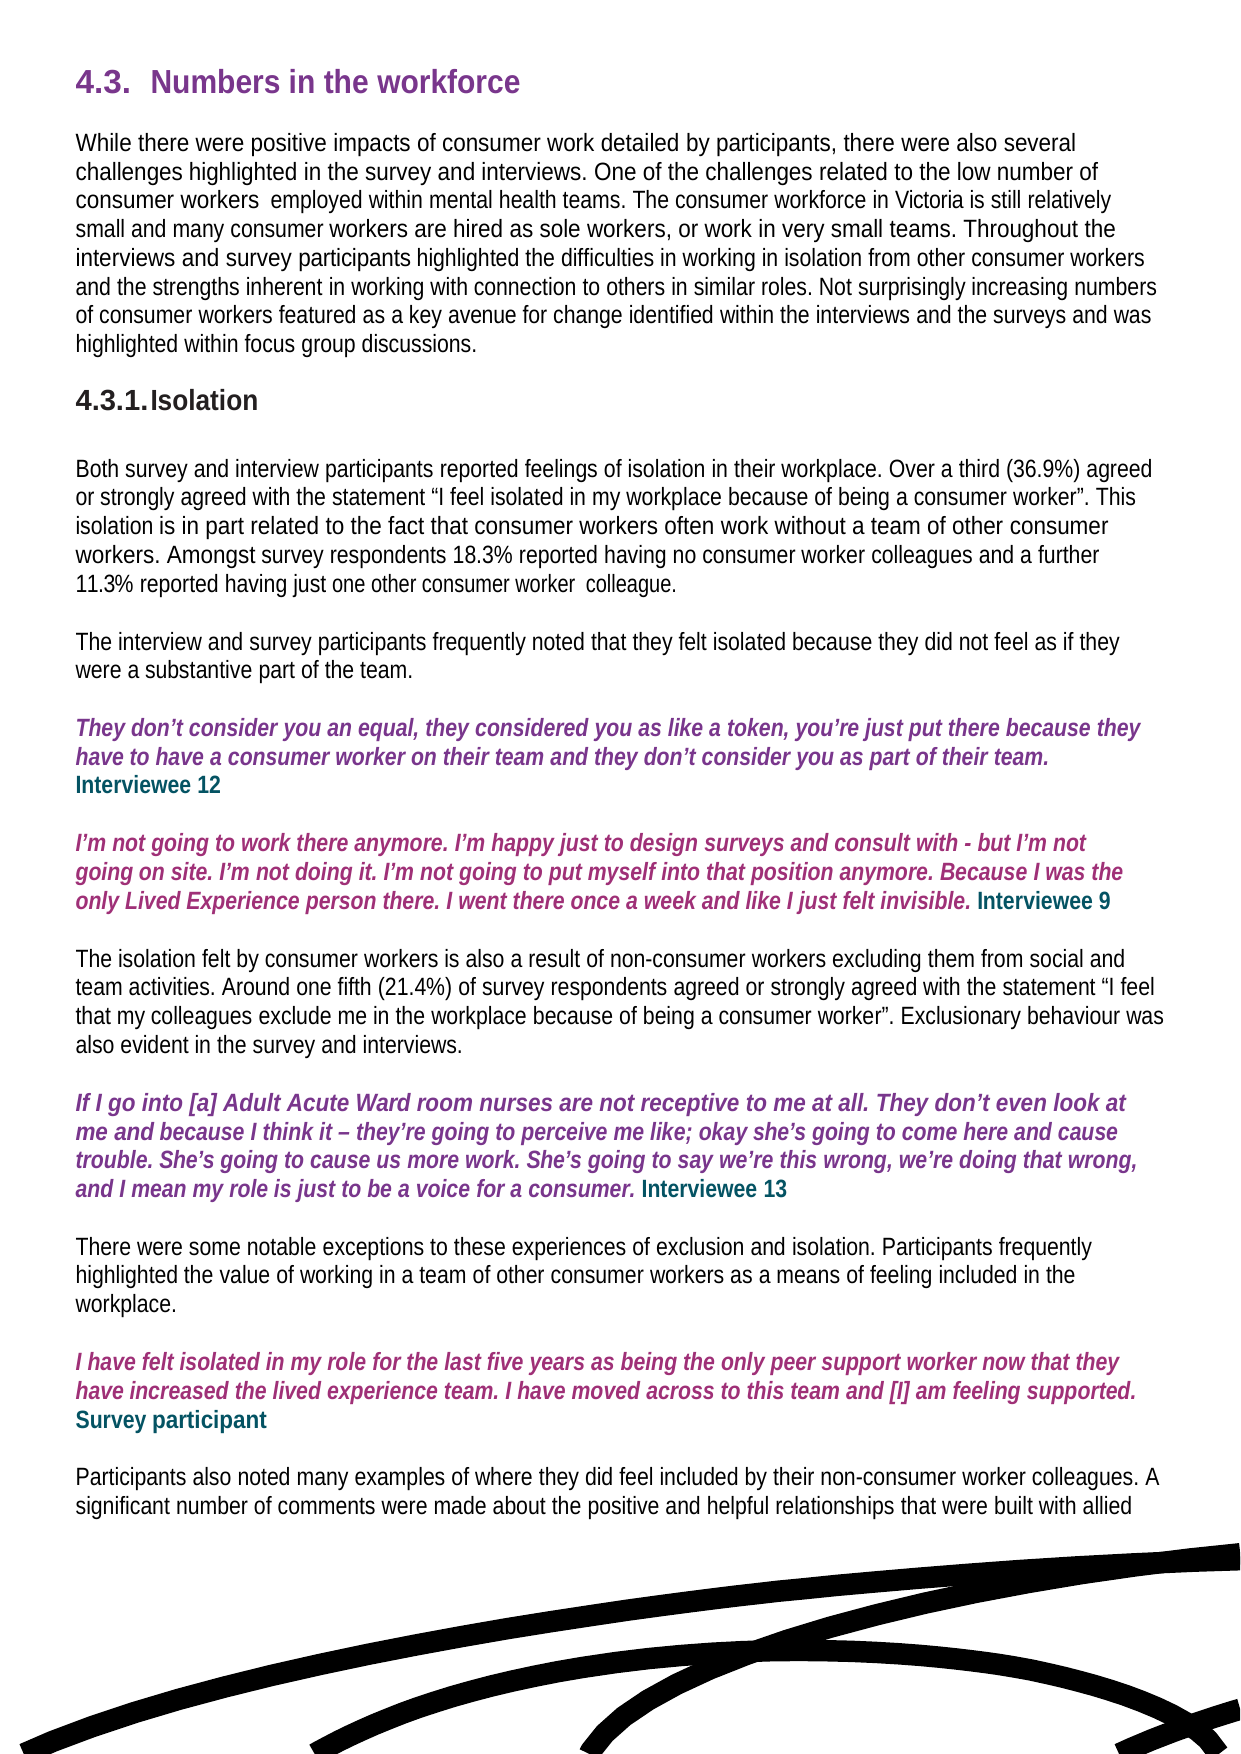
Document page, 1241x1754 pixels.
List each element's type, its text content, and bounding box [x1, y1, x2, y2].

text There were some notable exceptions to these experiences of exclusion and isolation. Participants frequently highlighted the value of working in a team of other consumer workers as a means of feeling included in the workplace. [75, 1232, 1164, 1318]
subtitle If I go into [a] Adult Acute Ward room nurses are not receptive to me at all. They don’t even look at me and because I think it – they’re going to perceive me like; okay she’s going to come here and cause trouble. She’s going to cause us more work. She’s going to say we’re this wrong, we’re doing that wrong, and I mean my role is just to be a voice for a consumer. Interviewee 13 [75, 1088, 1153, 1203]
text The interview and survey participants frequently noted that they felt isolated because they did not feel as if they were a substantive part of the team. [75, 626, 1164, 684]
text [75, 1462, 1164, 1520]
subtitle I’m not going to work there anymore. I’m happy just to design surveys and consult with - but I’m not going on site. I’m not doing it. I’m not going to put myself into that position anymore. Because I was the only Lived Experience person there. I went there once a week and like I just felt invisible. Interviewee 9 [75, 828, 1133, 914]
text Both survey and interview participants reported feelings of isolation in their workplace. Over a third (36.9%) agreed or strongly agreed with the statement “I feel isolated in my workplace because of being a consumer worker”. This isolation is in part related to the fact that consumer workers often work without a team of other consumer workers. Amongst survey respondents 18.3% reported having no consumer worker colleagues and a further 11.3% reported having just one other consumer worker colleague. [75, 454, 1153, 597]
text While there were positive impacts of consumer work detailed by participants, there were also several challenges highlighted in the survey and interviews. One of the challenges related to the low number of consumer workers employed within mental health teams. The consumer workforce in Victoria is still relatively small and many consumer workers are hired as sole workers, or work in very small teams. Throughout the interviews and survey participants highlighted the difficulties in working in isolation from other consumer workers and the strengths inherent in working with connection to others in similar roles. Not surprisingly increasing numbers of consumer workers featured as a key avenue for change identified within the interviews and the surveys and was highlighted within focus group discussions. [75, 128, 1164, 358]
subtitle They don’t consider you an equal, they considered you as like a token, you’re just put there because they have to have a consumer worker on their team and they don’t consider you as part of their team. Interviewee 12 [75, 713, 1164, 799]
subtitle Isolation [75, 383, 839, 417]
subtitle I have felt isolated in my role for the last five years as being the only peer support worker now that they have increased the lived experience team. I have moved across to this team and [I] am feeling supported. Survey participant [75, 1347, 1164, 1433]
subtitle Numbers in the workforce [75, 62, 839, 100]
text The isolation felt by consumer workers is also a result of non-consumer workers excluding them from social and team activities. Around one fifth (21.4%) of survey respondents agreed or strongly agreed with the statement “I feel that my colleagues exclude me in the workplace because of being a consumer worker”. Exclusionary behaviour was also evident in the survey and interviews. [75, 944, 1164, 1059]
